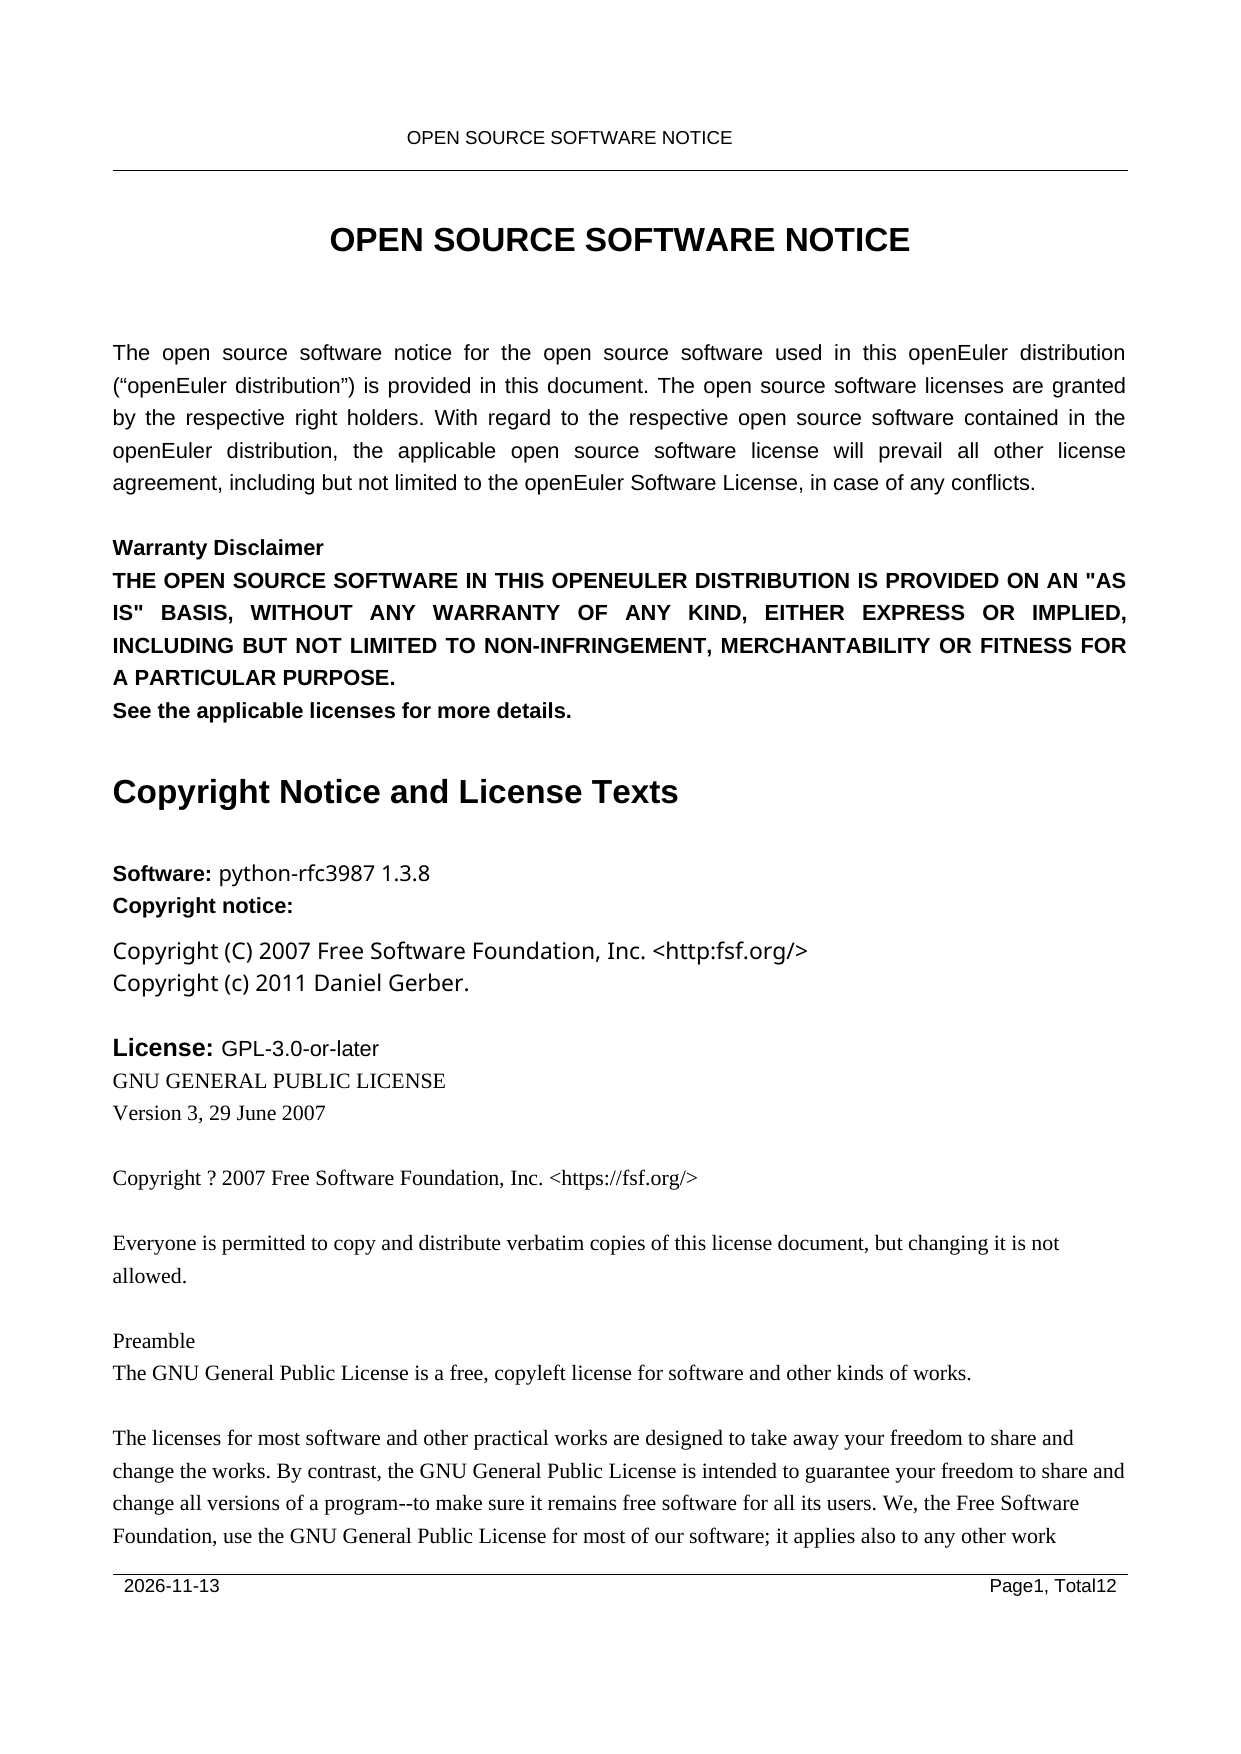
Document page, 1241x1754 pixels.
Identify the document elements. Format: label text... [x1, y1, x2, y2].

text The open source software notice for the open source software used in this openEuler distribution (“openEuler distribution”) is provided in this document. The open source software licenses are granted by the respective right holders. With regard to the respective open source software contained in the openEuler distribution, the applicable open source software license will prevail all other license agreement, including but not limited to the openEuler Software License, in case of any conflicts. [112, 336, 1128, 499]
text THE OPEN SOURCE SOFTWARE IN THIS OPENEULER DISTRIBUTION IS PROVIDED ON AN "AS IS" BASIS, WITHOUT ANY WARRANTY OF ANY KIND, EITHER EXPRESS OR IMPLIED, INCLUDING BUT NOT LIMITED TO NON-INFRINGEMENT, MERCHANTABILITY OR FITNESS FOR A PARTICULAR PURPOSE. See the applicable licenses for more details. [112, 564, 1128, 726]
text Copyright notice: [112, 889, 1128, 921]
text OPEN SOURCE SOFTWARE NOTICE [112, 206, 1128, 271]
text License: GPL-3.0-or-later [112, 1031, 1128, 1064]
text Copyright Notice and License Texts [112, 759, 1128, 824]
text Warranty Disclaimer [112, 531, 1128, 564]
title Software: python-rfc3987 1.3.8 [112, 856, 1128, 889]
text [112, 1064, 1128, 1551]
text Copyright (C) 2007 Free Software Foundation, Inc. <http:fsf.org/> Copyright (c) 2011 Daniel Gerber. [112, 934, 1128, 1031]
